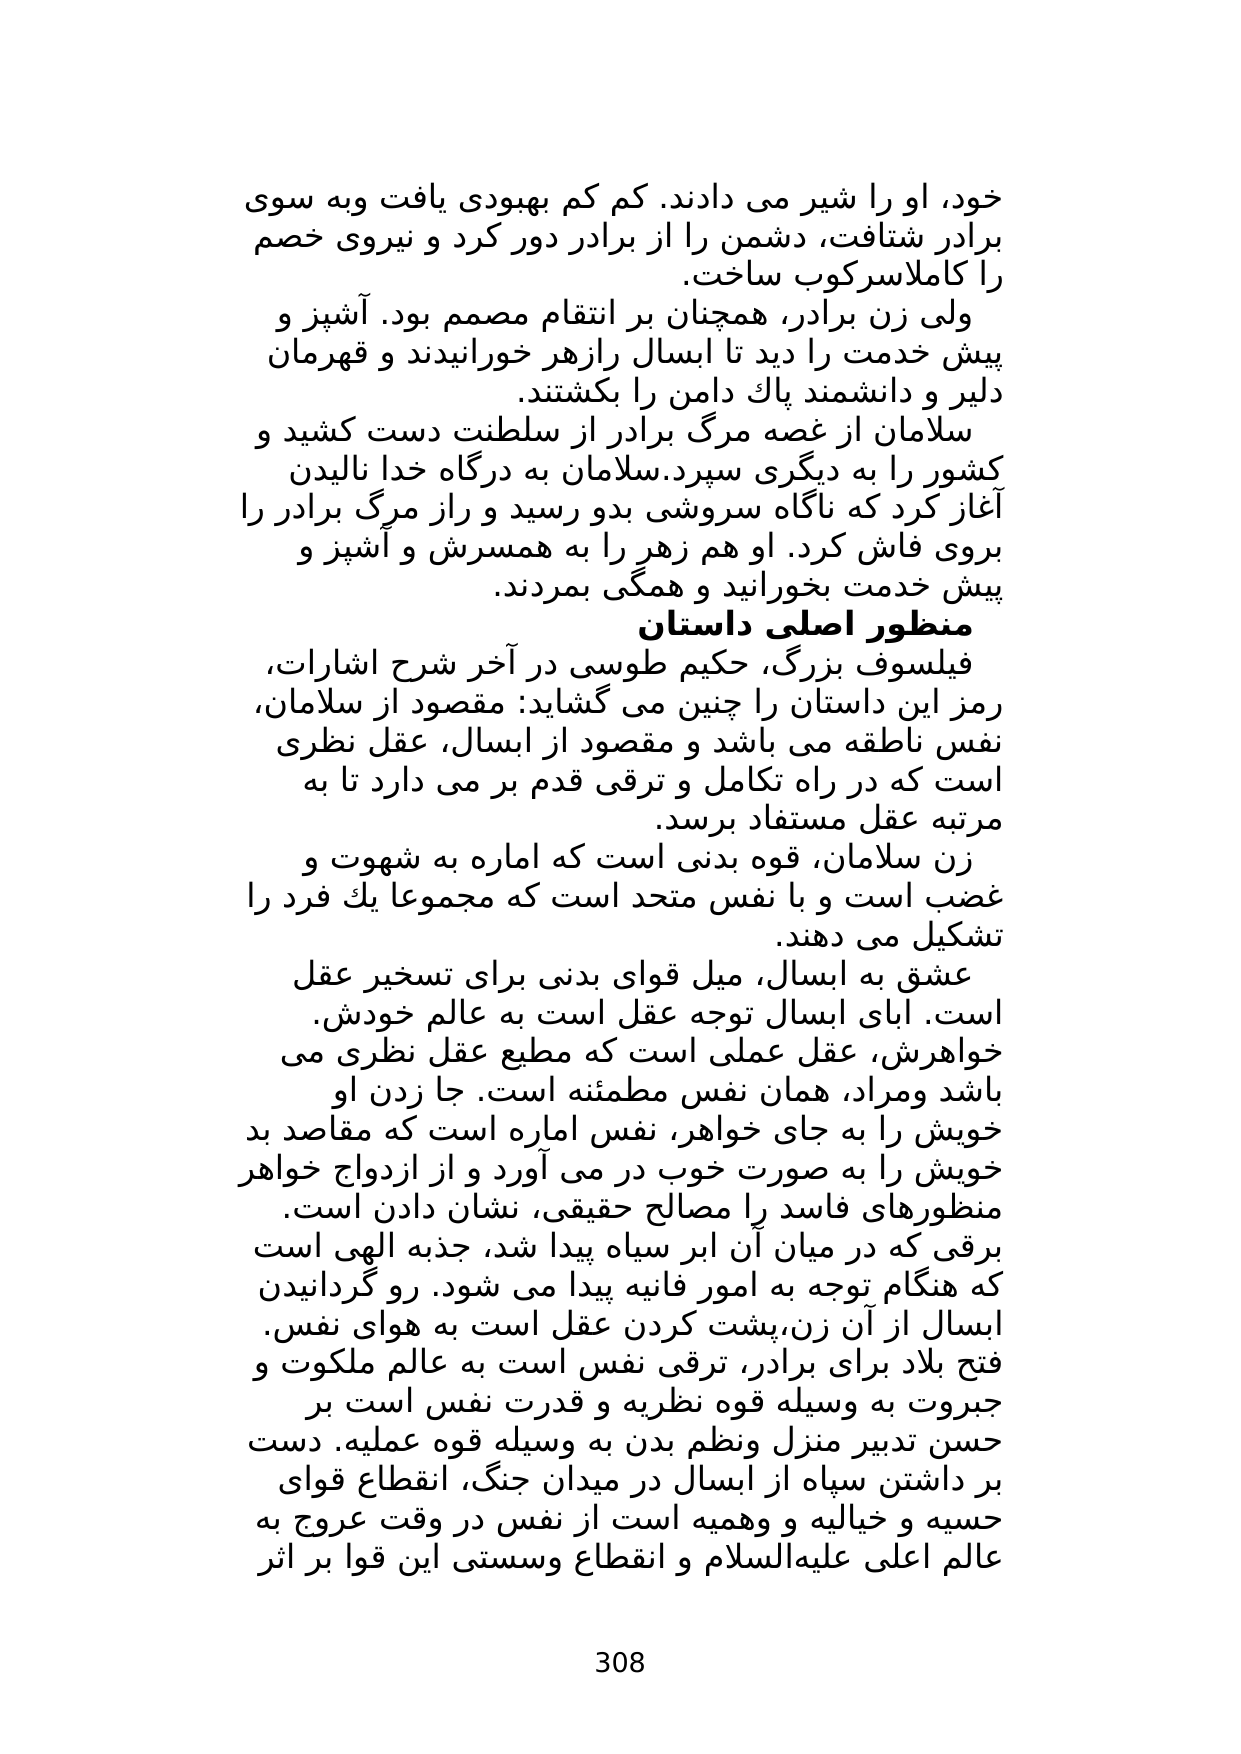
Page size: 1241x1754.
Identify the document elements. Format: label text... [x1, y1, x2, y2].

text فيلسوف بزرگ، حكيم طوسى در آخر شرح اشارات، رمز اين داستان را چنين مى گشايد: مقصود از سلامان، نفس ناطقه مى باشد و مقصود از ابسال، عقل نظرى است كه در راه تكامل و ترقى قدم بر مى دارد تا به مرتبه عقل مستفاد برسد. [236, 643, 1004, 838]
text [236, 954, 1004, 1576]
text منظور اصلى داستان [236, 604, 1004, 643]
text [236, 177, 1004, 294]
text سلامان از غصه مرگ برادر از سلطنت دست كشيد و كشور را به ديگرى سپرد.سلامان به درگاه خدا ناليدن آغاز كرد كه ناگاه سروشى بدو رسيد و راز مرگ برادر را بروى فاش كرد. او هم زهر را به همسرش و آشپز و پيش خدمت بخورانيد و همگى بمردند. [236, 410, 1004, 604]
text زن سلامان، قوه بدنى است كه اماره به شهوت و غضب است و با نفس متحد است كه مجموعا يك فرد را تشكيل مى دهند. [236, 838, 1004, 954]
text ولى زن برادر، همچنان بر انتقام مصمم بود. آشپز و پيش خدمت را ديد تا ابسال رازهر خورانيدند و قهرمان دلير و دانشمند پاك دامن را بكشتند. [236, 294, 1004, 410]
